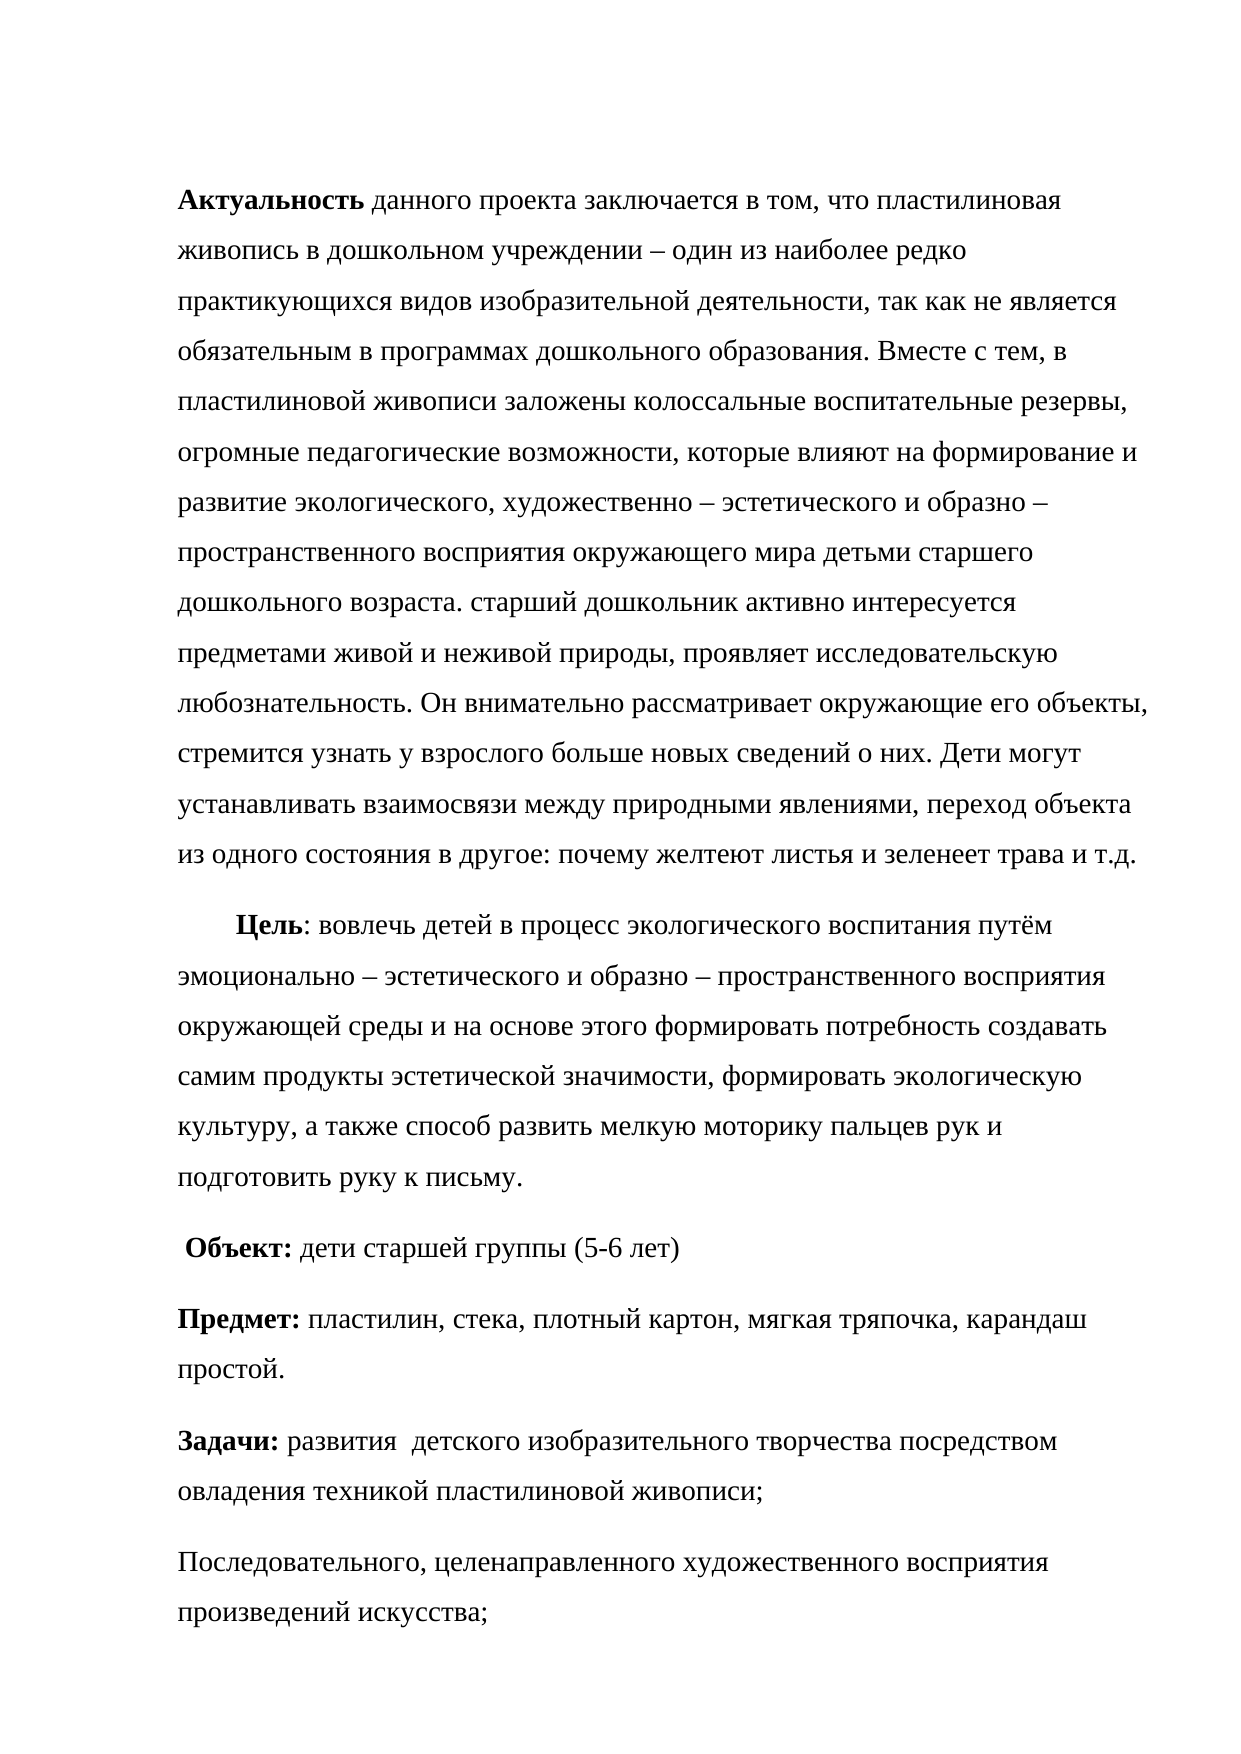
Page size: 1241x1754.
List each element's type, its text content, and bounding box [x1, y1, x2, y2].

text Актуальность данного проекта заключается в том, что пластилиновая живопись в дошкольном учреждении – один из наиболее редко практикующихся видов изобразительной деятельности, так как не является обязательным в программах дошкольного образования. Вместе с тем, в пластилиновой живописи заложены колоссальные воспитательные резервы, огромные педагогические возможности, которые влияют на формирование и развитие экологического, художественно – эстетического и образно – пространственного восприятия окружающего мира детьми старшего дошкольного возраста. старший дошкольник активно интересуется предметами живой и неживой природы, проявляет исследовательскую любознательность. Он внимательно рассматривает окружающие его объекты, стремится узнать у взрослого больше новых сведений о них. Дети могут устанавливать взаимосвязи между природными явлениями, переход объекта из одного состояния в другое: почему желтеют листья и зеленеет трава и т.д. [177, 182, 1152, 870]
text Предмет: пластилин, стека, плотный картон, мягкая тряпочка, карандаш простой. [177, 1301, 1152, 1385]
text Задачи: развития детского изобразительного творчества посредством овладения техникой пластилиновой живописи; [177, 1423, 1152, 1506]
text Цель: вовлечь детей в процесс экологического воспитания путём эмоционально – эстетического и образно – пространственного восприятия окружающей среды и на основе этого формировать потребность создавать самим продукты эстетической значимости, формировать экологическую культуру, а также способ развить мелкую моторику пальцев рук и подготовить руку к письму. [177, 907, 1152, 1192]
text Последовательного, целенаправленного художественного восприятия произведений искусства; [177, 1544, 1152, 1628]
text Объект: дети старшей группы (5-6 лет) [177, 1230, 1152, 1263]
